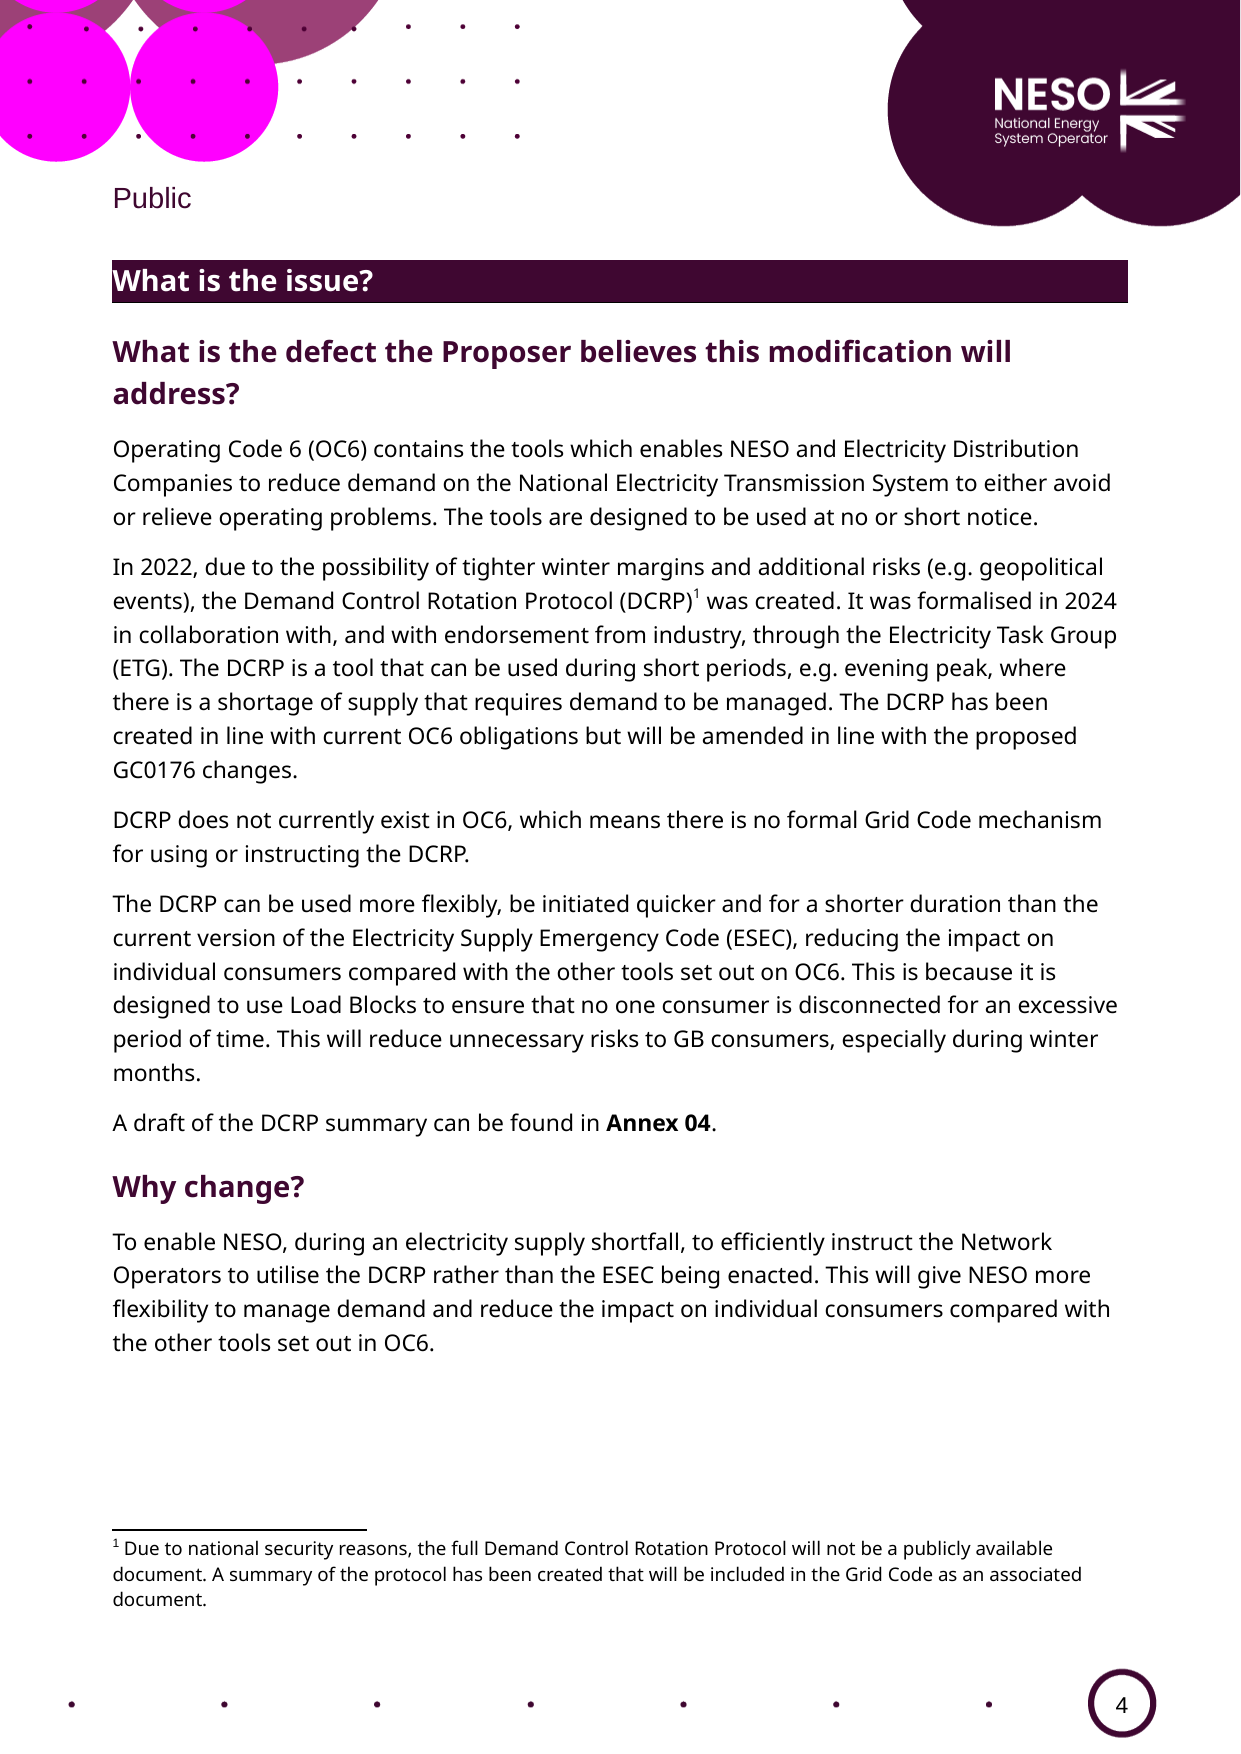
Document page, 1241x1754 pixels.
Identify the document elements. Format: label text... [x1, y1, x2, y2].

text The DCRP can be used more flexibly, be initiated quicker and for a shorter duration than the current version of the Electricity Supply Emergency Code (ESEC), reducing the impact on individual consumers compared with the other tools set out on OC6. This is because it is designed to use Load Blocks to ensure that no one consumer is disconnected for an excessive period of time. This will reduce unnecessary risks to GB consumers, especially during winter months. [112, 888, 1128, 1088]
text Operating Code 6 (OC6) contains the tools which enables NESO and Electricity Distribution Companies to reduce demand on the National Electricity Transmission System to either avoid or relieve operating problems. The tools are designed to be used at no or short notice. [112, 433, 1128, 532]
text To enable NESO, during an electricity supply shortfall, to efficiently instruct the Network Operators to utilise the DCRP rather than the ESEC being enacted. This will give NESO more flexibility to manage demand and reduce the impact on individual consumers compared with the other tools set out in OC6. [112, 1226, 1128, 1358]
picture [0, 0, 1241, 1754]
text In 2022, due to the possibility of tighter winter margins and additional risks (e.g. geopolitical events), the Demand Control Rotation Protocol (DCRP) was created. It was formalised in 2024 in collaboration with, and with endorsement from industry, through the Electricity Task Group (ETG). The DCRP is a tool that can be used during short periods, e.g. evening peak, where there is a shortage of supply that requires demand to be managed. The DCRP has been created in line with current OC6 obligations but will be amended in line with the proposed GC0176 changes. [112, 551, 1128, 785]
subtitle What is the defect the Proposer believes this modification will address? [112, 331, 1128, 413]
text A draft of the DCRP summary can be found in Annex 04. [112, 1107, 1128, 1138]
text DCRP does not currently exist in OC6, which means there is no formal Grid Code mechanism for using or instructing the DCRP. [112, 804, 1128, 869]
text What is the issue? [112, 260, 1128, 302]
subtitle Why change? [112, 1166, 1128, 1206]
